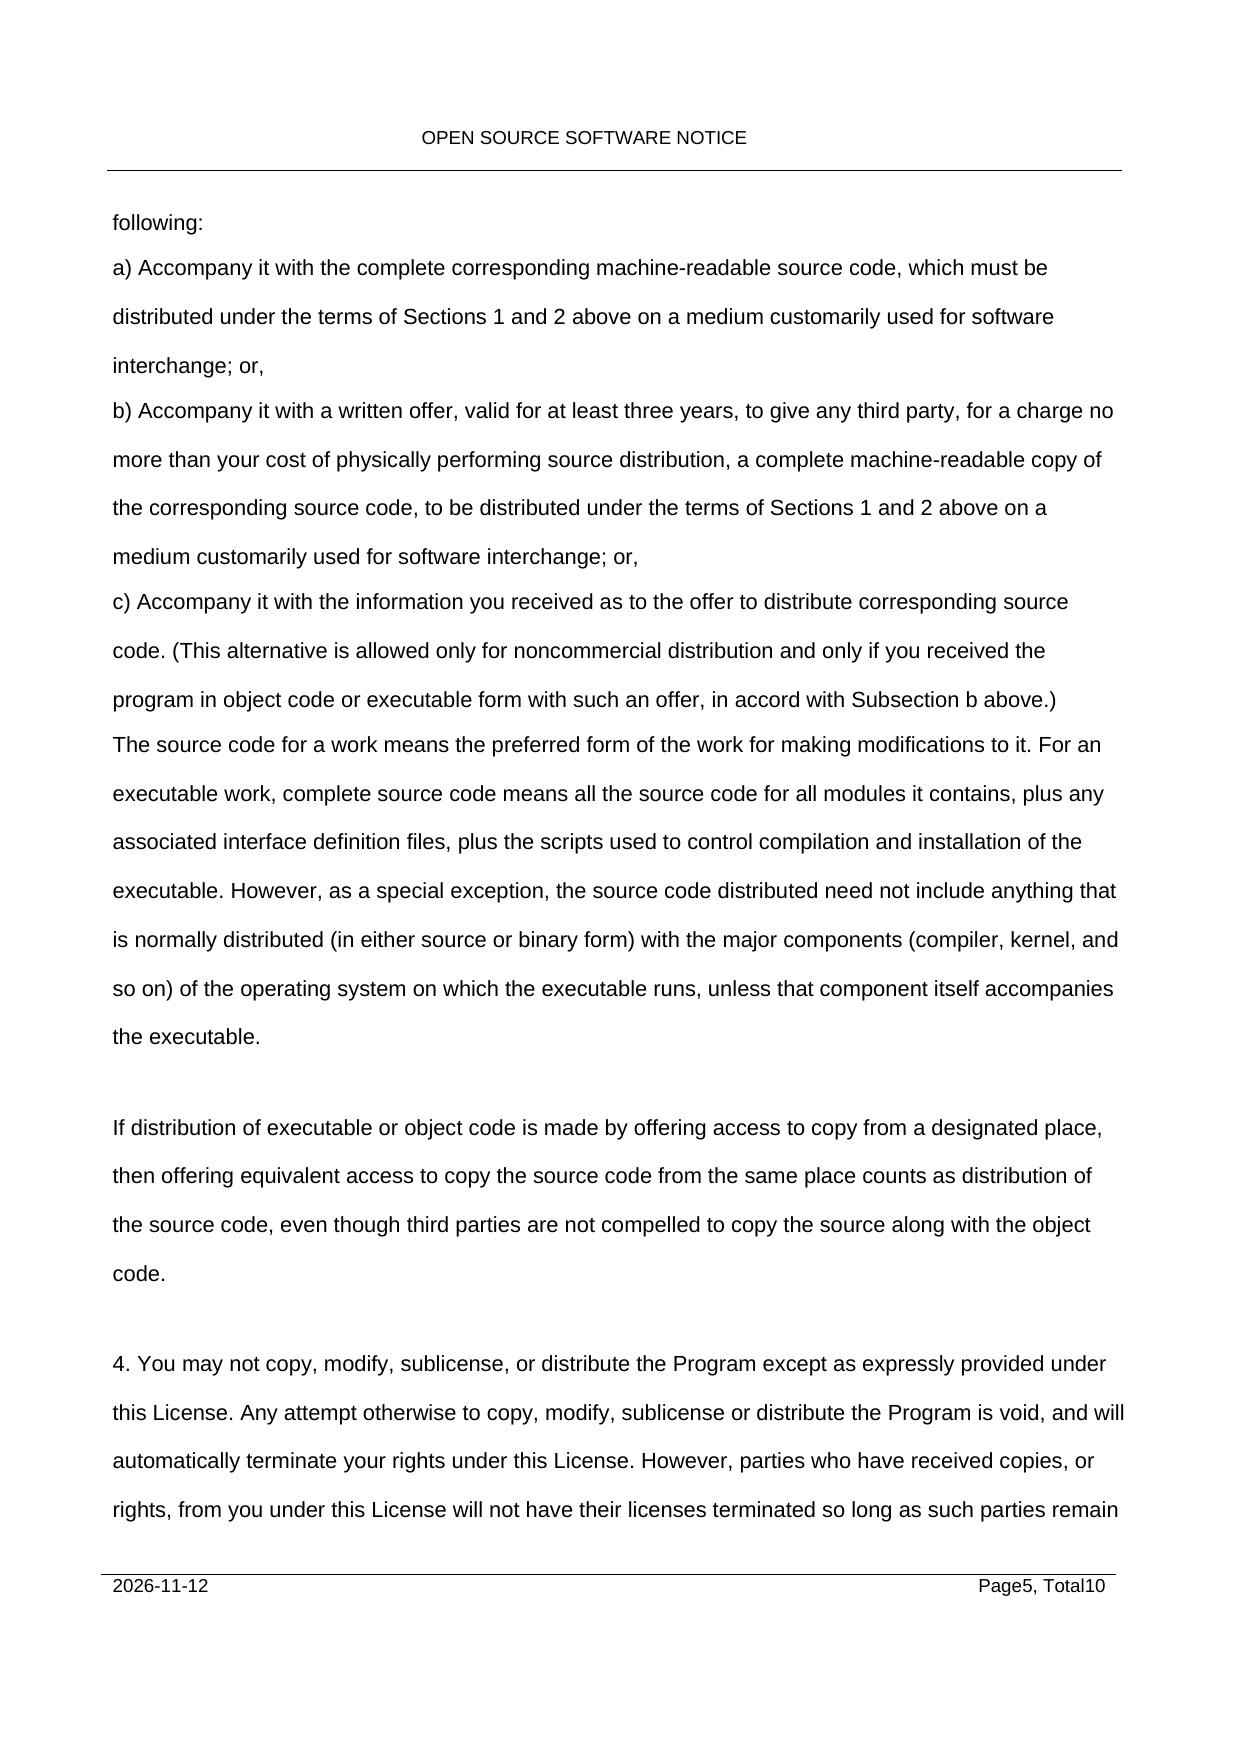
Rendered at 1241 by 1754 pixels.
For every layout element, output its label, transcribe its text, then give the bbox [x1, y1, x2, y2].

text If distribution of executable or object code is made by offering access to copy from a designated place, then offering equivalent access to copy the source code from the same place counts as distribution of the source code, even though third parties are not compelled to copy the source along with the object code. [112, 1111, 1128, 1289]
text The source code for a work means the preferred form of the work for making modifications to it. For an executable work, complete source code means all the source code for all modules it contains, plus any associated interface definition files, plus the scripts used to control compilation and installation of the executable. However, as a special exception, the source code distributed need not include anything that is normally distributed (in either source or binary form) with the major components (compiler, kernel, and so on) of the operating system on which the executable runs, unless that component itself accompanies the executable. [112, 728, 1128, 1053]
text a) Accompany it with the complete corresponding machine-readable source code, which must be distributed under the terms of Sections 1 and 2 above on a medium customarily used for software interchange; or, [112, 251, 1128, 381]
text b) Accompany it with a written offer, valid for at least three years, to give any third party, for a charge no more than your cost of physically performing source distribution, a complete machine-readable copy of the corresponding source code, to be distributed under the terms of Sections 1 and 2 above on a medium customarily used for software interchange; or, [112, 394, 1128, 573]
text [112, 206, 1128, 239]
text c) Accompany it with the information you received as to the offer to distribute corresponding source code. (This alternative is allowed only for noncommercial distribution and only if you received the program in object code or executable form with such an offer, in accord with Subsection b above.) [112, 585, 1128, 715]
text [112, 1347, 1128, 1526]
